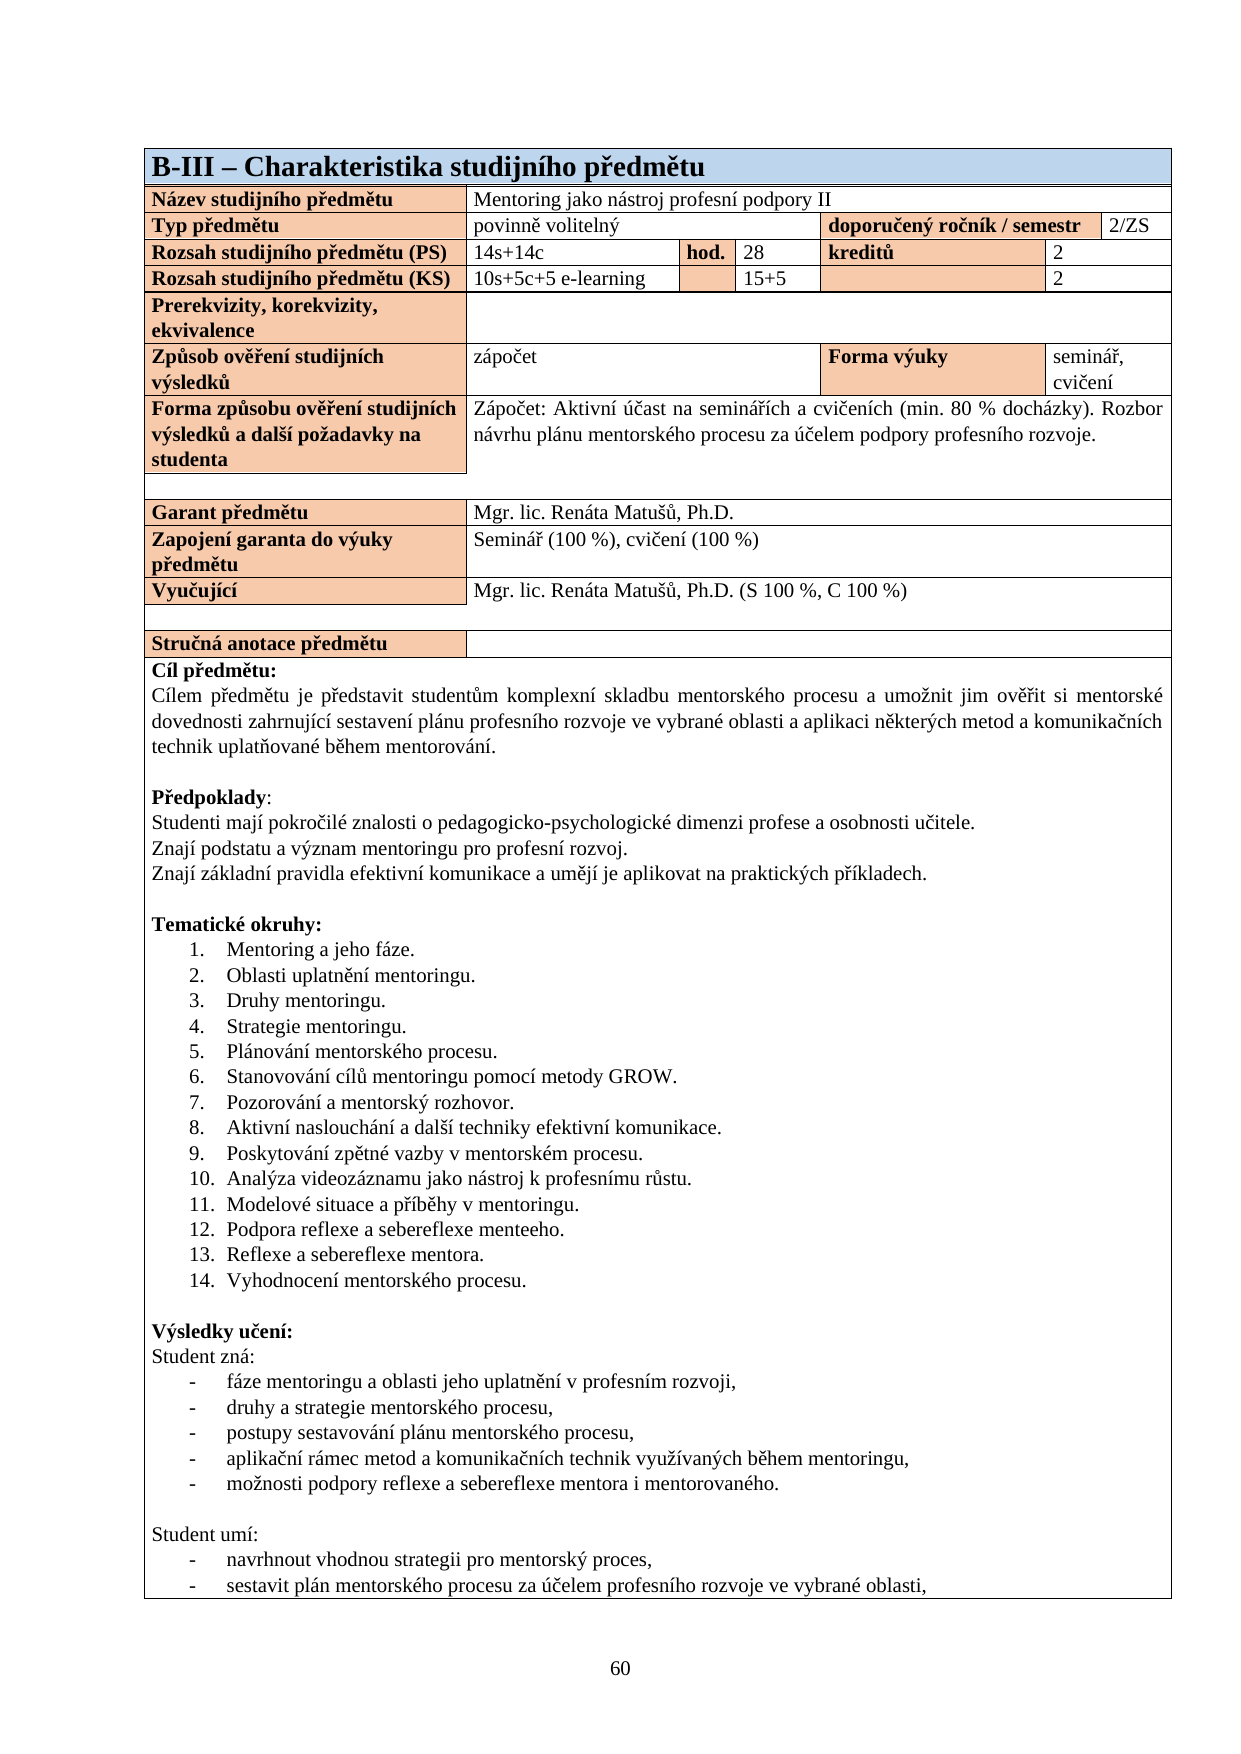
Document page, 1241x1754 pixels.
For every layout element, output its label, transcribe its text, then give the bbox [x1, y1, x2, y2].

table_cell [821, 266, 1045, 291]
table_cell doporučený ročník / semestr [821, 213, 1101, 238]
table_cell 2/ZS [1102, 213, 1171, 238]
table_cell Rozsah studijního předmětu (KS) [145, 266, 466, 291]
table_cell 2 [1046, 240, 1171, 265]
table_cell 2 [1046, 266, 1171, 291]
table_cell [467, 293, 1171, 343]
table_cell Název studijního předmětu [145, 187, 466, 212]
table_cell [145, 658, 1171, 1598]
table_cell 14s+14c [467, 240, 679, 265]
table_cell Zápočet: Aktivní účast na seminářích a cvičeních (min. 80 % docházky). Rozbor návrhu plánu mentorského procesu za účelem podpory profesního rozvoje. [467, 396, 1171, 472]
table_cell Mgr. lic. Renáta Matušů, Ph.D. (S 100 %, C 100 %) [467, 578, 1171, 604]
table_cell Způsob ověření studijních výsledků [145, 344, 466, 395]
table_cell seminář, cvičení [1046, 344, 1171, 395]
table_cell Typ předmětu [145, 213, 466, 238]
table_cell povinně volitelný [467, 213, 820, 238]
table_cell 28 [736, 240, 820, 265]
table_cell [145, 604, 1171, 630]
table_cell Stručná anotace předmětu [145, 631, 466, 657]
table_cell Mgr. lic. Renáta Matušů, Ph.D. [467, 500, 1171, 525]
table_cell Seminář (100 %), cvičení (100 %) [467, 526, 1171, 577]
table_cell 15+5 [736, 266, 820, 291]
table_cell Vyučující [145, 578, 466, 604]
table_header B-III – Charakteristika studijního předmětu [145, 149, 1171, 183]
table_cell Mentoring jako nástroj profesní podpory II [467, 187, 1171, 212]
table_cell Forma způsobu ověření studijních výsledků a další požadavky na studenta [145, 396, 466, 472]
table_cell zápočet [467, 344, 820, 395]
table_cell Rozsah studijního předmětu (PS) [145, 240, 466, 265]
table_cell [680, 266, 735, 291]
table_cell 10s+5c+5 e-learning [467, 266, 679, 291]
table_cell [145, 473, 1171, 499]
table_cell kreditů [821, 240, 1045, 265]
table_cell Prerekvizity, korekvizity, ekvivalence [145, 293, 466, 343]
table_cell Garant předmětu [145, 500, 466, 525]
table_cell hod. [680, 240, 735, 265]
table_cell [467, 631, 1171, 657]
table_cell Forma výuky [821, 344, 1045, 395]
table_cell Zapojení garanta do výuky předmětu [145, 526, 466, 577]
